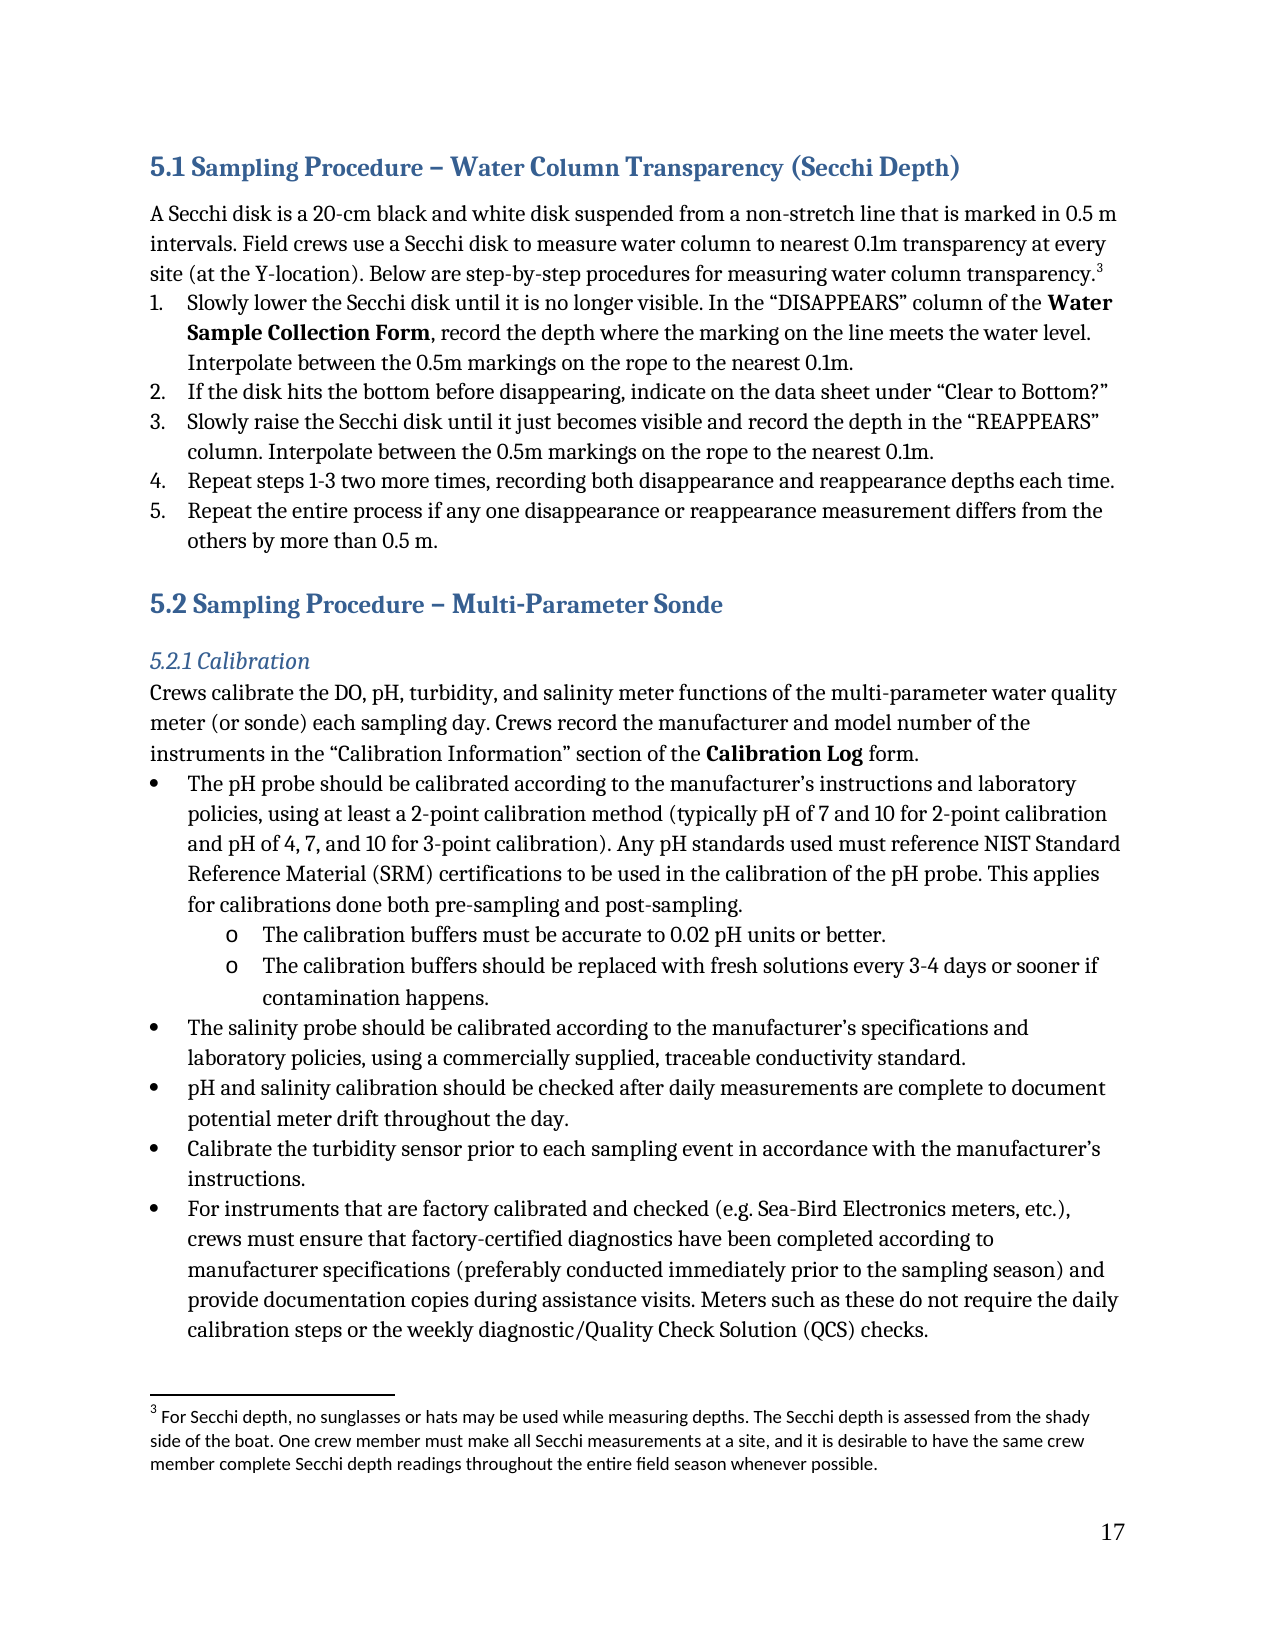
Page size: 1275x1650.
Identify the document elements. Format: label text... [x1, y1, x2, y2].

list If the disk hits the bottom before disappearing, indicate on the data sheet under “Clear to Bottom?” [150, 379, 1125, 406]
list The salinity probe should be calibrated according to the manufacturer’s specifications and laboratory policies, using a commercially supplied, traceable conductivity standard. [150, 1015, 1125, 1071]
list The calibration buffers must be accurate to 0.02 pH units or better. [225, 922, 1125, 949]
subtitle 5.2 Sampling Procedure – Multi-Parameter Sonde [150, 587, 1125, 621]
list The pH probe should be calibrated according to the manufacturer’s instructions and laboratory policies, using at least a 2-point calibration method (typically pH of 7 and 10 for 2-point calibration and pH of 4, 7, and 10 for 3-point calibration). Any pH standards used must reference NIST Standard Reference Material (SRM) certifications to be used in the calibration of the pH probe. This applies for calibrations done both pre-sampling and post-sampling. [150, 771, 1125, 918]
list Slowly lower the Secchi disk until it is no longer visible. In the “DISAPPEARS” column of the Water Sample Collection Form, record the depth where the marking on the line meets the water level. Interpolate between the 0.5m markings on the rope to the nearest 0.1m. [150, 290, 1125, 376]
list Repeat the entire process if any one disappearance or reappearance measurement differs from the others by more than 0.5 m. [150, 498, 1125, 554]
list For instruments that are factory calibrated and checked (e.g. Sea-Bird Electronics meters, etc.), crews must ensure that factory-certified diagnostics have been completed according to manufacturer specifications (preferably conducted immediately prior to the sampling season) and provide documentation copies during assistance visits. Meters such as these do not require the daily calibration steps or the weekly diagnostic/Quality Check Solution (QCS) checks. [150, 1196, 1125, 1343]
list Slowly raise the Secchi disk until it just becomes visible and record the depth in the “REAPPEARS” column. Interpolate between the 0.5m markings on the rope to the nearest 0.1m. [150, 409, 1125, 465]
subtitle 5.1 Sampling Procedure – Water Column Transparency (Secchi Depth) [150, 150, 1125, 183]
list Repeat steps 1-3 two more times, recording both disappearance and reappearance depths each time. [150, 468, 1125, 494]
text A Secchi disk is a 20-cm black and white disk suspended from a non-stretch line that is marked in 0.5 m intervals. Field crews use a Secchi disk to measure water column to nearest 0.1m transparency at every site (at the Y-location). Below are step-by-step procedures for measuring water column transparency. [150, 201, 1125, 287]
subtitle 5.2.1 Calibration [150, 647, 1125, 676]
list pH and salinity calibration should be checked after daily measurements are complete to document potential meter drift throughout the day. [150, 1075, 1125, 1132]
list Calibrate the turbidity sensor prior to each sampling event in accordance with the manufacturer’s instructions. [150, 1136, 1125, 1192]
text Crews calibrate the DO, pH, turbidity, and salinity meter functions of the multi-parameter water quality meter (or sonde) each sampling day. Crews record the manufacturer and model number of the instruments in the “Calibration Information” section of the Calibration Log form. [150, 680, 1125, 767]
list The calibration buffers should be replaced with fresh solutions every 3-4 days or sooner if contamination happens. [225, 953, 1125, 1011]
